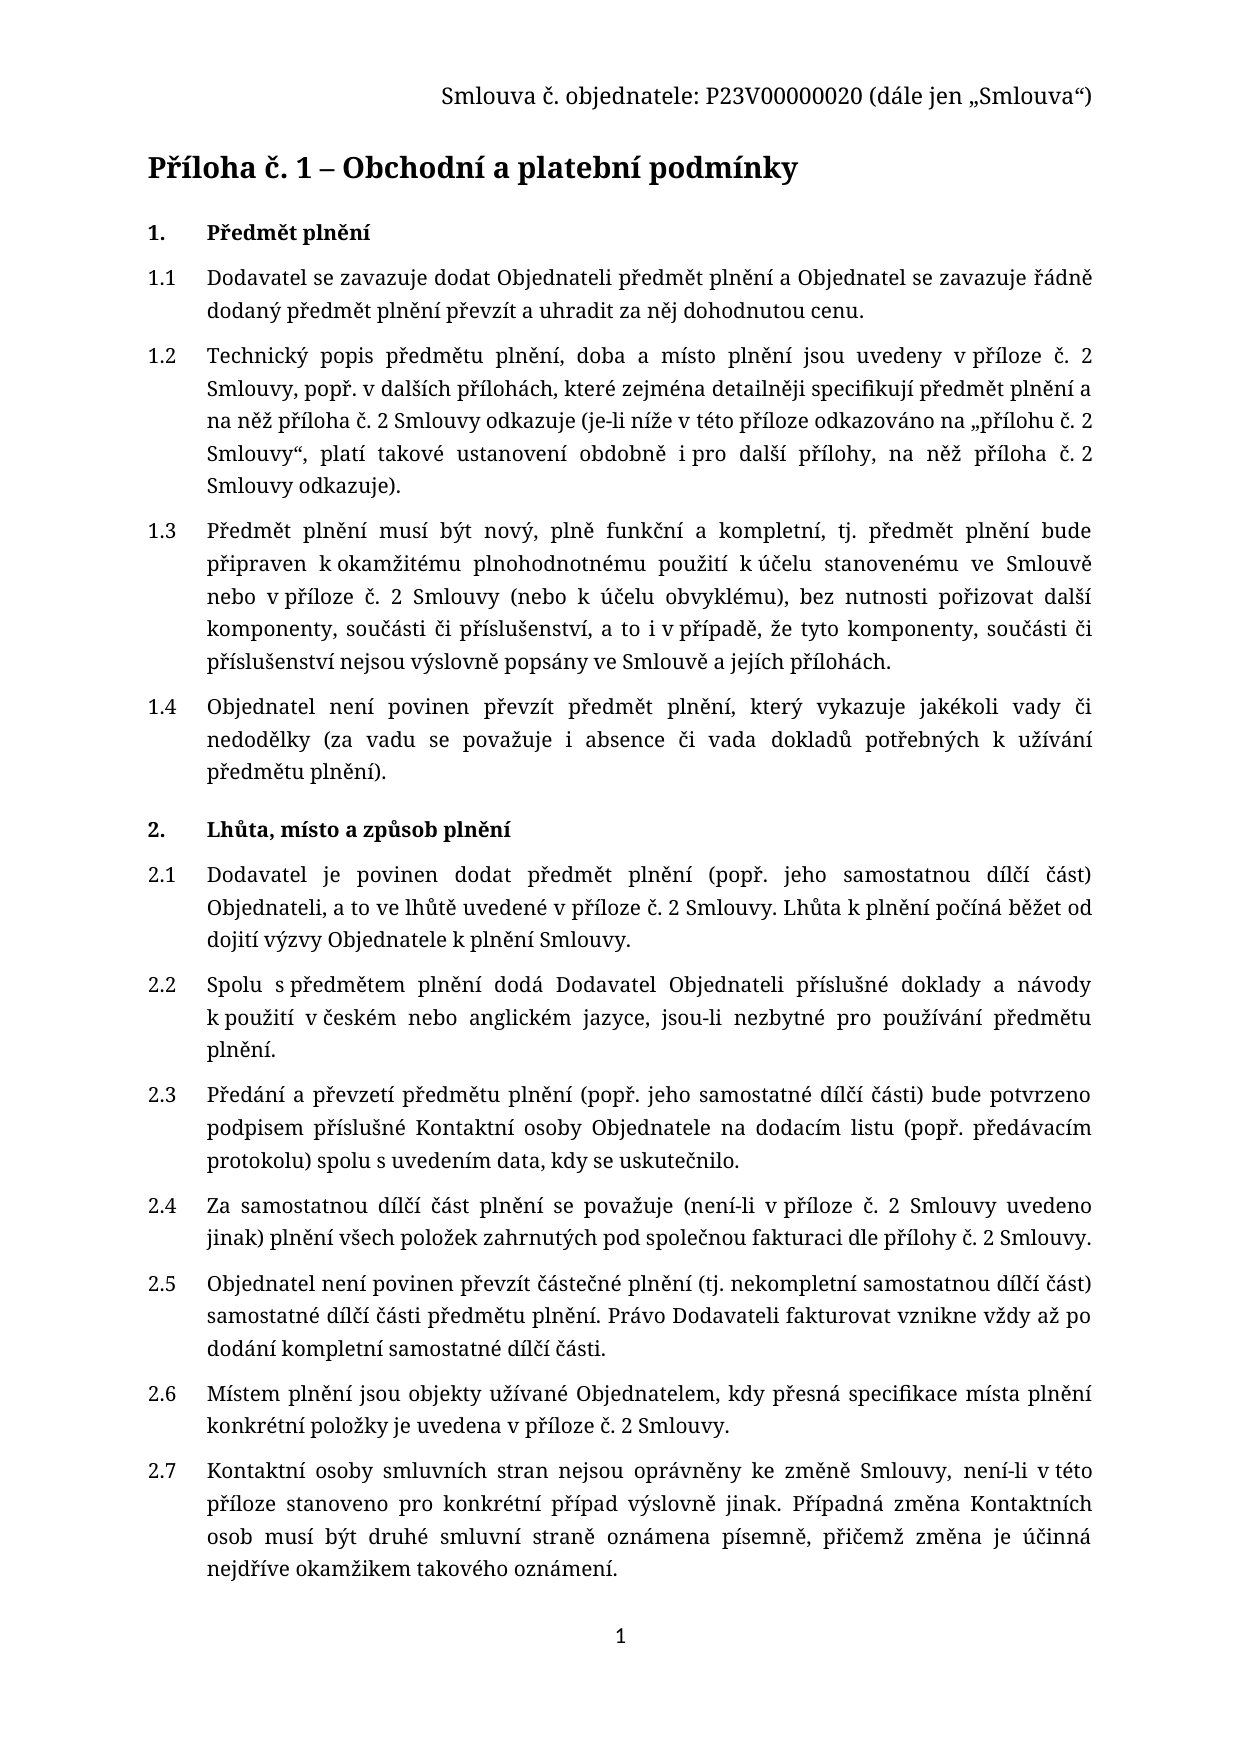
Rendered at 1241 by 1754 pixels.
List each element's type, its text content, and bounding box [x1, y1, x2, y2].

list Předmět plnění musí být nový, plně funkční a kompletní, tj. předmět plnění bude připraven k okamžitému plnohodnotnému použití k účelu stanovenému ve Smlouvě nebo v příloze č. 2 Smlouvy (nebo k účelu obvyklému), bez nutnosti pořizovat další komponenty, součásti či příslušenství, a to i v případě, že tyto komponenty, součásti či příslušenství nejsou výslovně popsány ve Smlouvě a jejích přílohách. [148, 517, 1093, 675]
list Za samostatnou dílčí část plnění se považuje (není-li v příloze č. 2 Smlouvy uvedeno jinak) plnění všech položek zahrnutých pod společnou fakturaci dle přílohy č. 2 Smlouvy. [148, 1191, 1093, 1252]
list Kontaktní osoby smluvních stran nejsou oprávněny ke změně Smlouvy, není-li v této příloze stanoveno pro konkrétní případ výslovně jinak. Případná změna Kontaktních osob musí být druhé smluvní straně oznámena písemně, přičemž změna je účinná nejdříve okamžikem takového oznámení. [148, 1457, 1093, 1583]
list Objednatel není povinen převzít částečné plnění (tj. nekompletní samostatnou dílčí část) samostatné dílčí části předmětu plnění. Právo Dodavateli fakturovat vznikne vždy až po dodání kompletní samostatné dílčí části. [148, 1269, 1093, 1362]
list Dodavatel je povinen dodat předmět plnění (popř. jeho samostatnou dílčí část) Objednateli, a to ve lhůtě uvedené v příloze č. 2 Smlouvy. Lhůta k plnění počíná běžet od dojití výzvy Objednatele k plnění Smlouvy. [148, 860, 1093, 954]
list Technický popis předmětu plnění, doba a místo plnění jsou uvedeny v příloze č. 2 Smlouvy, popř. v dalších přílohách, které zejména detailněji specifikují předmět plnění a na něž příloha č. 2 Smlouvy odkazuje (je-li níže v této příloze odkazováno na „přílohu č. 2 Smlouvy“, platí takové ustanovení obdobně i pro další přílohy, na něž příloha č. 2 Smlouvy odkazuje). [148, 341, 1093, 500]
list Předmět plnění [148, 218, 1093, 247]
list Místem plnění jsou objekty užívané Objednatelem, kdy přesná specifikace místa plnění konkrétní položky je uvedena v příloze č. 2 Smlouvy. [148, 1379, 1093, 1440]
list Předání a převzetí předmětu plnění (popř. jeho samostatné dílčí části) bude potvrzeno podpisem příslušné Kontaktní osoby Objednatele na dodacím listu (popř. předávacím protokolu) spolu s uvedením data, kdy se uskutečnilo. [148, 1081, 1093, 1174]
list Objednatel není povinen převzít předmět plnění, který vykazuje jakékoli vady či nedodělky (za vadu se považuje i absence či vada dokladů potřebných k užívání předmětu plnění). [148, 692, 1093, 786]
text Příloha č. 1 – Obchodní a platební podmínky [148, 148, 1093, 187]
list Lhůta, místo a způsob plnění [148, 815, 1093, 843]
list Dodavatel se zavazuje dodat Objednateli předmět plnění a Objednatel se zavazuje řádně dodaný předmět plnění převzít a uhradit za něj dohodnutou cenu. [148, 263, 1093, 324]
list Spolu s předmětem plnění dodá Dodavatel Objednateli příslušné doklady a návody k použití v českém nebo anglickém jazyce, jsou-li nezbytné pro používání předmětu plnění. [148, 970, 1093, 1064]
